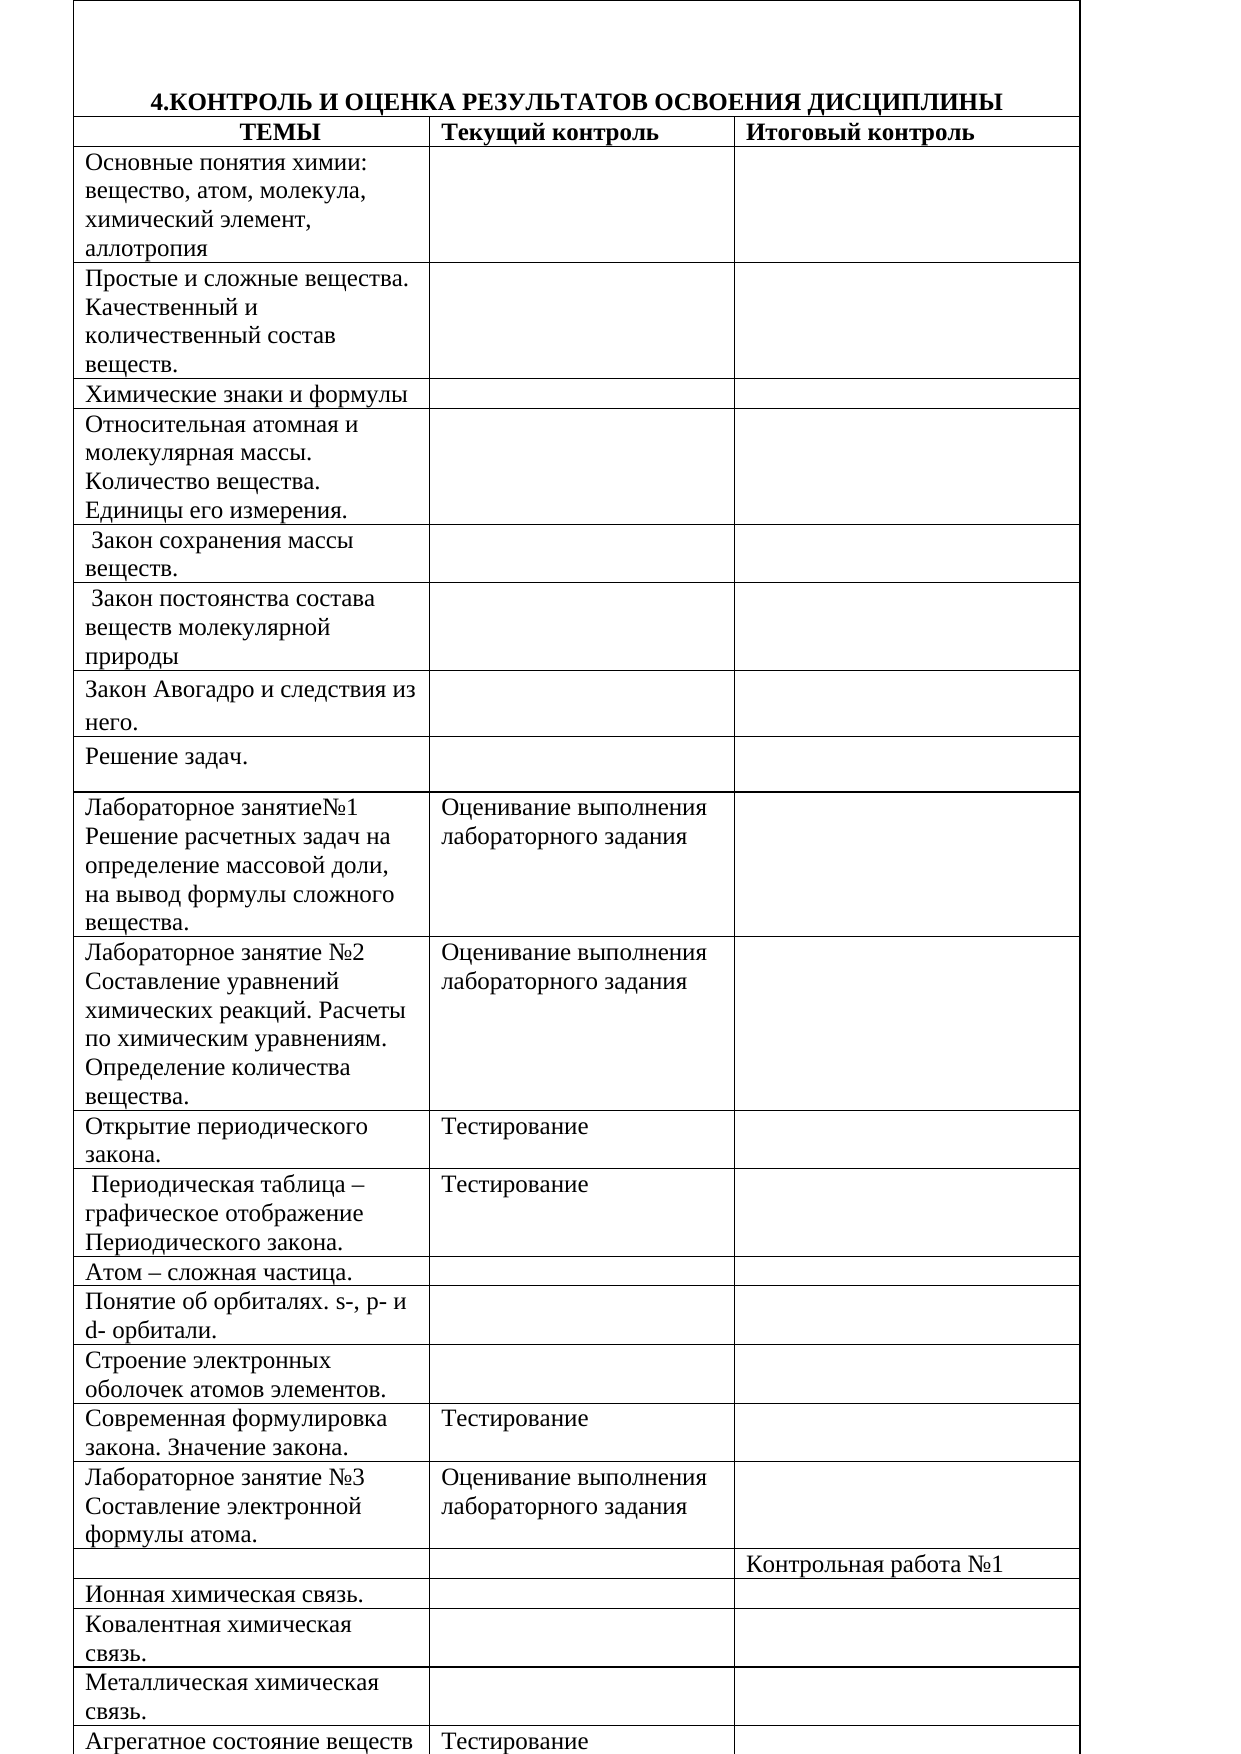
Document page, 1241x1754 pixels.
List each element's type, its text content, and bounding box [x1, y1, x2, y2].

table_cell [430, 1257, 734, 1285]
table_cell Строение электронных оболочек атомов элементов. [74, 1345, 429, 1402]
table_cell [430, 1668, 734, 1725]
table_cell [735, 525, 1079, 582]
table_cell Итоговый контроль [735, 117, 1079, 146]
table_cell Агрегатное состояние веществ и водородная связь. [74, 1726, 429, 1754]
table_cell Лабораторное занятие №3 Составление электронной формулы атома. [74, 1462, 429, 1548]
table_cell Понятие об орбиталях. s-, p- и d- орбитали. [74, 1286, 429, 1344]
table_cell [735, 1257, 1079, 1285]
table_cell Тестирование [430, 1404, 734, 1461]
table_cell Атом – сложная частица. [74, 1257, 429, 1285]
table_cell Тестирование [430, 1111, 734, 1168]
table_cell [430, 525, 734, 582]
table_cell [735, 1404, 1079, 1461]
table_cell [735, 583, 1079, 669]
table_cell [74, 1549, 429, 1578]
table_cell [735, 1111, 1079, 1168]
table_cell [430, 379, 734, 408]
table_cell Относительная атомная и молекулярная массы. Количество вещества. Единицы его измерения. [74, 409, 429, 524]
table_cell [735, 1668, 1079, 1725]
table_cell [430, 147, 734, 262]
table_cell [735, 379, 1079, 408]
table_cell [735, 1169, 1079, 1256]
table_cell Оценивание выполнения лабораторного задания [430, 1462, 734, 1548]
table_cell Тестирование [430, 1169, 734, 1256]
table_cell [430, 1286, 734, 1344]
table_cell [430, 671, 734, 736]
table_header 4.КОНТРОЛЬ И ОЦЕНКА РЕЗУЛЬТАТОВ ОСВОЕНИЯ ДИСЦИПЛИНЫ [74, 1, 1079, 116]
table_cell [735, 263, 1079, 378]
table_cell [735, 1726, 1079, 1754]
table_cell Современная формулировка закона. Значение закона. [74, 1404, 429, 1461]
table_cell Контрольная работа №1 [735, 1549, 1079, 1578]
table_cell Лабораторное занятие№1 Решение расчетных задач на определение массовой доли, на вывод формулы сложного вещества. [74, 793, 429, 936]
table_cell [430, 583, 734, 669]
table_cell Текущий контроль [430, 117, 734, 146]
table_cell [735, 793, 1079, 936]
table_cell Закон сохранения массы веществ. [74, 525, 429, 582]
table_cell [735, 147, 1079, 262]
table_cell [430, 737, 734, 791]
table_cell [735, 937, 1079, 1110]
table_cell [735, 409, 1079, 524]
table_cell Металлическая химическая связь. [74, 1668, 429, 1725]
table_cell ТЕМЫ [74, 117, 429, 146]
table_cell Ковалентная химическая связь. [74, 1609, 429, 1666]
table_cell [735, 737, 1079, 791]
table_cell Химические знаки и формулы [74, 379, 429, 408]
table_cell [430, 263, 734, 378]
table_cell Лабораторное занятие №2 Составление уравнений химических реакций. Расчеты по химическим уравнениям. Определение количества вещества. [74, 937, 429, 1110]
table_cell Тестирование [430, 1726, 734, 1754]
table_cell [430, 1549, 734, 1578]
table_cell [430, 409, 734, 524]
table_cell Открытие периодического закона. [74, 1111, 429, 1168]
table_cell [735, 1345, 1079, 1402]
table_cell Оценивание выполнения лабораторного задания [430, 793, 734, 936]
table_cell [735, 1579, 1079, 1608]
table_cell Оценивание выполнения лабораторного задания [430, 937, 734, 1110]
table_cell [735, 671, 1079, 736]
table_cell Ионная химическая связь. [74, 1579, 429, 1608]
table_cell [430, 1579, 734, 1608]
table_cell Периодическая таблица – графическое отображение Периодического закона. [74, 1169, 429, 1256]
table_cell [430, 1609, 734, 1666]
table_cell Закон постоянства состава веществ молекулярной природы [74, 583, 429, 669]
table_cell [735, 1462, 1079, 1548]
table_cell [430, 1345, 734, 1402]
table_cell Основные понятия химии: вещество, атом, молекула, химический элемент, аллотропия [74, 147, 429, 262]
table_cell [735, 1286, 1079, 1344]
table_cell [735, 1609, 1079, 1666]
table_cell Простые и сложные вещества. Качественный и количественный состав веществ. [74, 263, 429, 378]
table_cell Решение задач. [74, 737, 429, 791]
